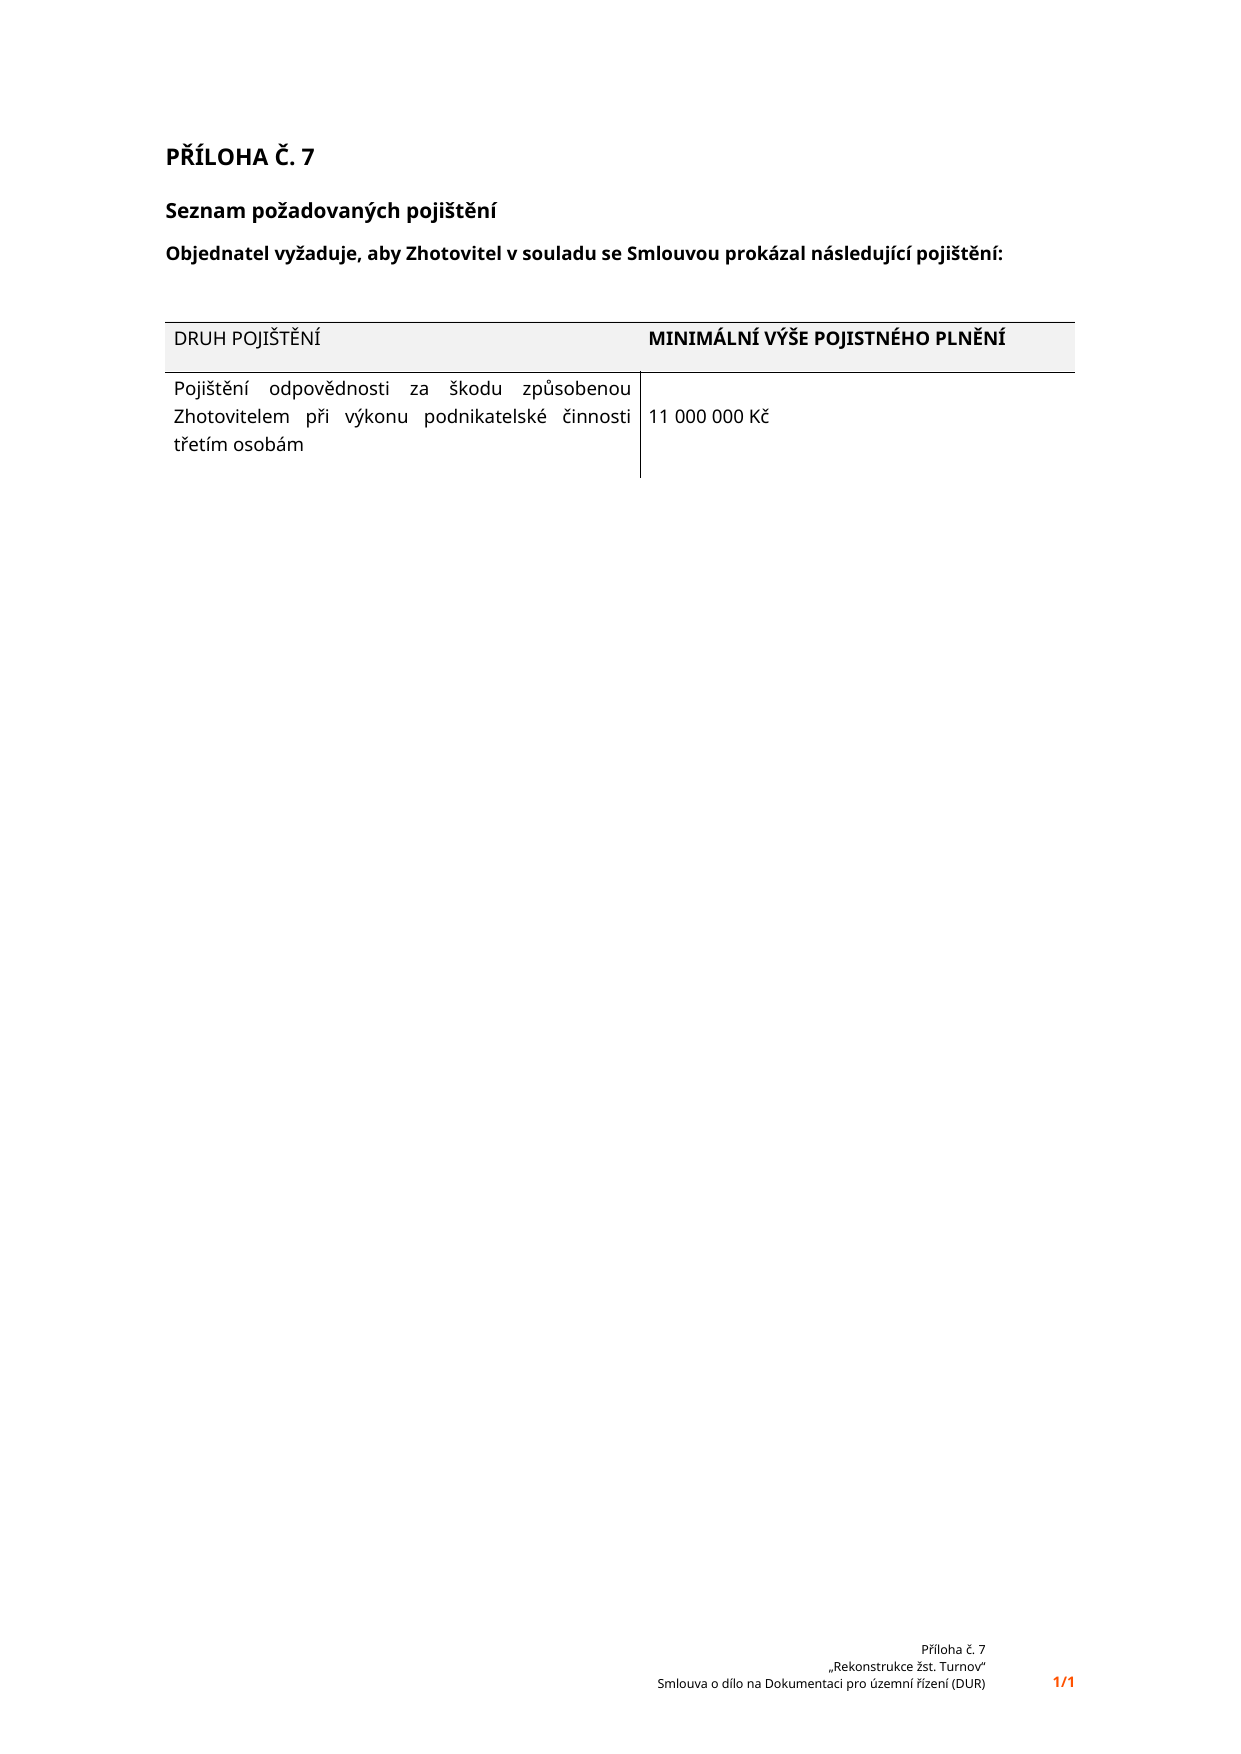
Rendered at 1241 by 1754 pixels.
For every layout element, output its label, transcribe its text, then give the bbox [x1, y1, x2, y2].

table_cell 11 000 000 Kč [641, 373, 1075, 478]
table_header DRUH POJIŠTĚNÍ [165, 323, 640, 371]
table_header MINIMÁLNÍ VÝŠE POJISTNÉHO PLNĚNÍ [640, 323, 1075, 371]
table_cell Pojištění odpovědnosti za škodu způsobenou Zhotovitelem při výkonu podnikatelské činnosti třetím osobám [165, 373, 640, 478]
text Objednatel vyžaduje, aby Zhotovitel v souladu se Smlouvou prokázal následující pojištění: [165, 240, 1075, 266]
text Příloha č. 7 [165, 141, 1075, 173]
text Seznam požadovaných pojištění [165, 197, 1075, 225]
